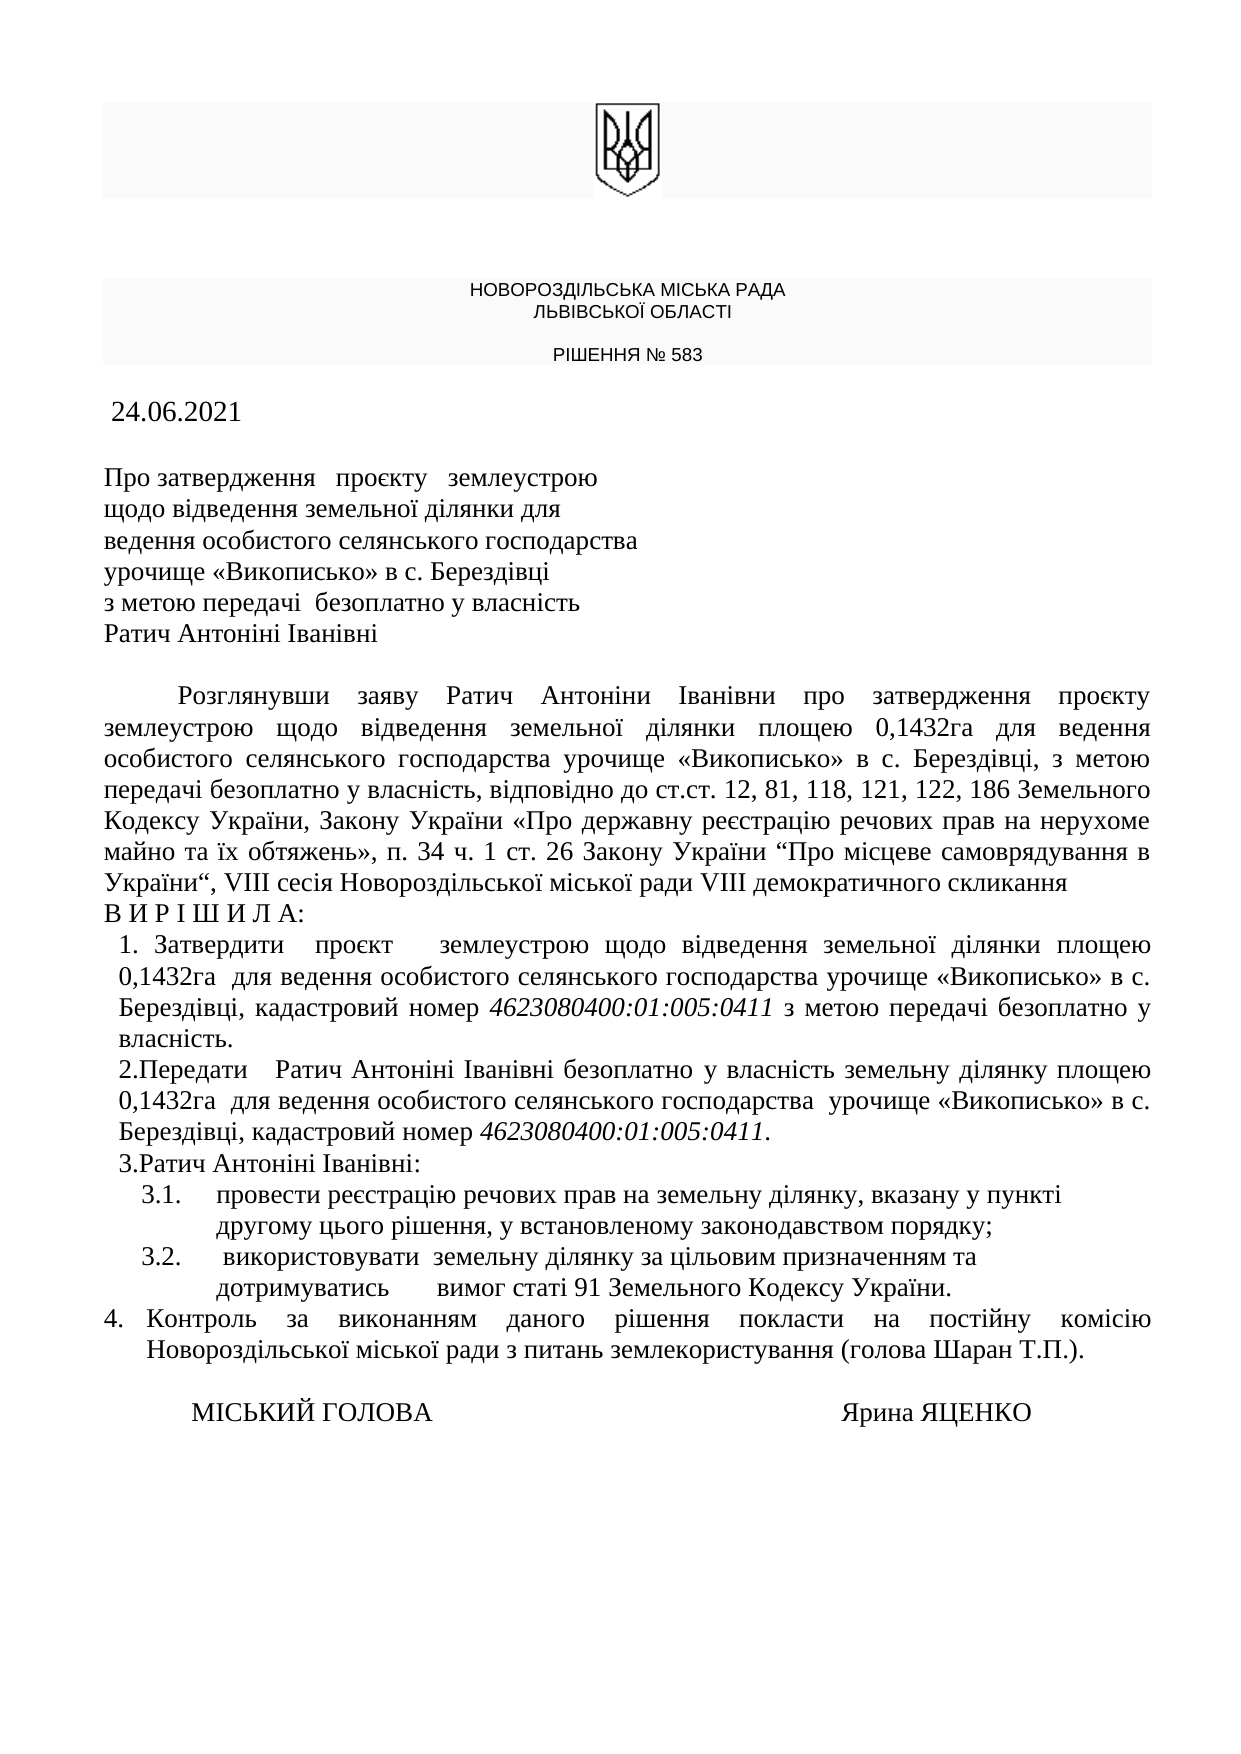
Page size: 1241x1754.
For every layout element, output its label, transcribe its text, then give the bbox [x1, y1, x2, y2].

text НОВОРОЗДІЛЬСЬКА МІСЬКА РАДА ЛЬВІВСЬКОЇ ОБЛАСТІ РІШЕННЯ № 583 [103, 279, 1152, 365]
picture [593, 102, 663, 200]
text Розглянувши заяву Ратич Антоніни Іванівни про затвердження проєкту землеустрою щодо відведення земельної ділянки площею 0,1432га для ведення особистого селянського господарства урочище «Викописько» в с. Берездівці, з метою передачі безоплатно у власність, відповідно до ст.ст. 12, 81, 118, 121, 122, 186 Земельного Кодексу України, Закону України «Про державну реєстрацію речових прав на нерухоме майно та їх обтяжень», п. 34 ч. 1 ст. 26 Закону України “Про місцеве самоврядування в України“, VIII сесія Новороздільської міської ради VIII демократичного скликання [103, 679, 1152, 897]
text Про затвердження проєкту землеустрою [103, 461, 842, 493]
text МІСЬКИЙ ГОЛОВА Ярина ЯЦЕНКО [103, 1396, 1152, 1427]
text урочище «Викописько» в с. Берездівці [103, 555, 842, 586]
text Ратич Антоніні Іванівні [103, 617, 842, 648]
text В И Р І Ш И Л А: [103, 897, 1152, 929]
list провести реєстрацію речових прав на земельну ділянку, вказану у пункті другому цього рішення, у встановленому законодавством порядку; [141, 1178, 1152, 1240]
text ведення особистого селянського господарства [103, 524, 842, 555]
text з метою передачі безоплатно у власність [103, 586, 842, 617]
text 2.Передати Ратич Антоніні Іванівні безоплатно у власність земельну ділянку площею 0,1432га для ведення особистого селянського господарства урочище «Викописько» в с. Берездівці, кадастровий номер 4623080400:01:005:0411. [118, 1053, 1152, 1147]
text щодо відведення земельної ділянки для [103, 493, 842, 524]
list Контроль за виконанням даного рішення покласти на постійну комісію Новороздільської міської ради з питань землекористування (голова Шаран Т.П.). [103, 1302, 1152, 1365]
text 3.Ратич Антоніні Іванівні: [118, 1147, 842, 1178]
list використовувати земельну ділянку за цільовим призначенням та дотримуватись вимог статі 91 Земельного Кодексу України. [141, 1240, 1152, 1302]
text 1. Затвердити проєкт землеустрою щодо відведення земельної ділянки площею 0,1432га для ведення особистого селянського господарства урочище «Викописько» в с. Берездівці, кадастровий номер 4623080400:01:005:0411 з метою передачі безоплатно у власність. [118, 929, 1152, 1053]
text 24.06.2021 [103, 394, 1152, 428]
